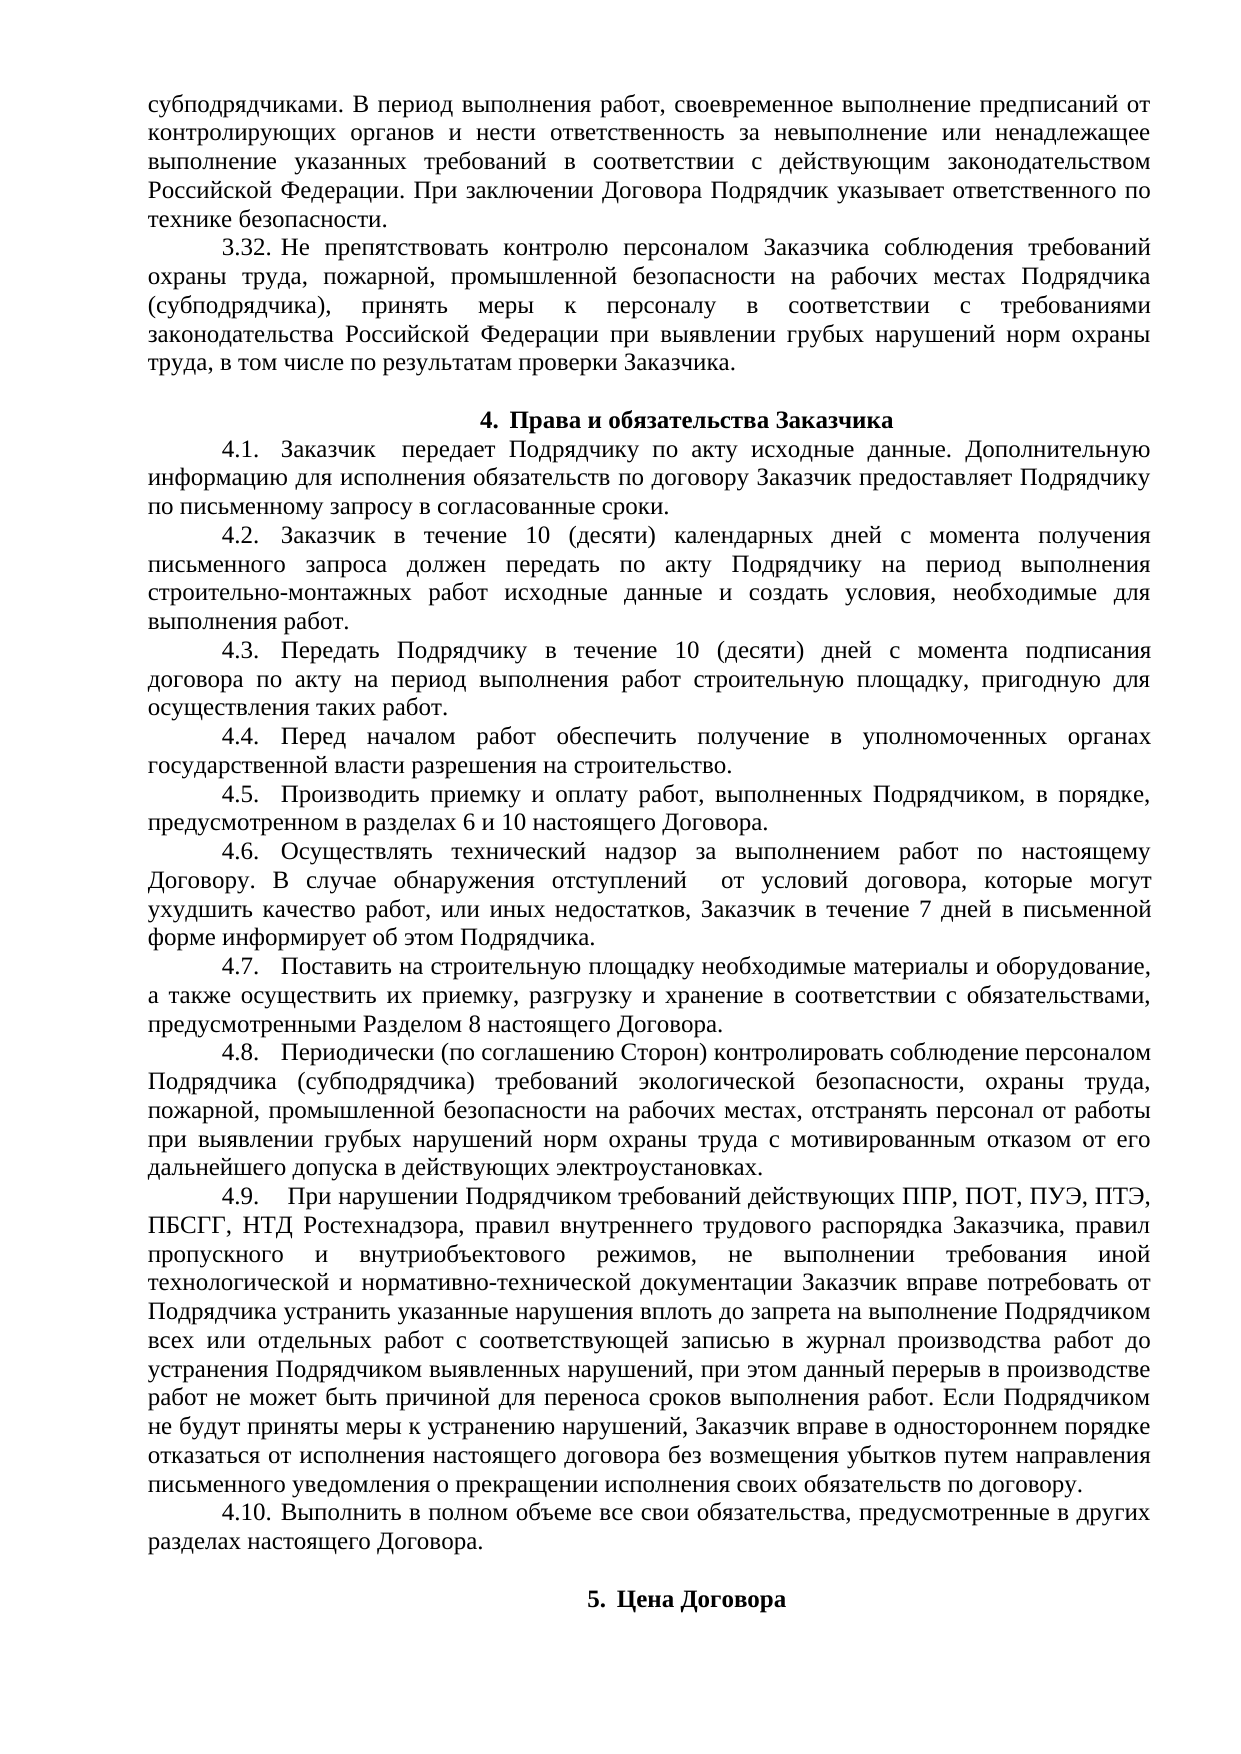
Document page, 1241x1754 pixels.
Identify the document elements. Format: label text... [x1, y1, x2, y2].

list Перед началом работ обеспечить получение в уполномоченных органах государственной власти разрешения на строительство. [148, 721, 1152, 779]
list Производить приемку и оплату работ, выполненных Подрядчиком, в порядке, предусмотренном в разделах 6 и 10 настоящего Договора. [148, 779, 1152, 836]
list Права и обязательства Заказчика [148, 405, 1152, 434]
list Периодически (по соглашению Сторон) контролировать соблюдение персоналом Подрядчика (субподрядчика) требований экологической безопасности, охраны труда, пожарной, промышленной безопасности на рабочих местах, отстранять персонал от работы при выявлении грубых нарушений норм охраны труда с мотивированным отказом от его дальнейшего допуска в действующих электроустановках. [148, 1037, 1152, 1181]
list Заказчик в течение 10 (десяти) календарных дней с момента получения письменного запроса должен передать по акту Подрядчику на период выполнения строительно-монтажных работ исходные данные и создать условия, необходимые для выполнения работ. [148, 520, 1152, 635]
list Осуществлять технический надзор за выполнением работ по настоящему Договору. В случае обнаружения отступлений от условий договора, которые могут ухудшить качество работ, или иных недостатков, Заказчик в течение 7 дней в письменной форме информирует об этом Подрядчика. [148, 836, 1152, 951]
list Заказчик передает Подрядчику по акту исходные данные. Дополнительную информацию для исполнения обязательств по договору Заказчик предоставляет Подрядчику по письменному запросу в согласованные сроки. [148, 434, 1152, 520]
list Не препятствовать контролю персоналом Заказчика соблюдения требований охраны труда, пожарной, промышленной безопасности на рабочих местах Подрядчика (субподрядчика), принять меры к персоналу в соответствии с требованиями законодательства Российской Федерации при выявлении грубых нарушений норм охраны труда, в том числе по результатам проверки Заказчика. [148, 232, 1152, 376]
list Поставить на строительную площадку необходимые материалы и оборудование, а также осуществить их приемку, разгрузку и хранение в соответствии с обязательствами, предусмотренными Разделом 8 настоящего Договора. [148, 951, 1152, 1037]
list Передать Подрядчику в течение 10 (десяти) дней с момента подписания договора по акту на период выполнения работ строительную площадку, пригодную для осуществления таких работ. [148, 635, 1152, 721]
list Цена Договора [148, 1584, 1152, 1612]
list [148, 89, 1152, 232]
list При нарушении Подрядчиком требований действующих ППР, ПОТ, ПУЭ, ПТЭ, ПБСГГ, НТД Ростехнадзора, правил внутреннего трудового распорядка Заказчика, правил пропускного и внутриобъектового режимов, не выполнении требования иной технологической и нормативно-технической документации Заказчик вправе потребовать от Подрядчика устранить указанные нарушения вплоть до запрета на выполнение Подрядчиком всех или отдельных работ с соответствующей записью в журнал производства работ до устранения Подрядчиком выявленных нарушений, при этом данный перерыв в производстве работ не может быть причиной для переноса сроков выполнения работ. Если Подрядчиком не будут приняты меры к устранению нарушений, Заказчик вправе в одностороннем порядке отказаться от исполнения настоящего договора без возмещения убытков путем направления письменного уведомления о прекращении исполнения своих обязательств по договору. [148, 1181, 1152, 1497]
list Выполнить в полном объеме все свои обязательства, предусмотренные в других разделах настоящего Договора. [148, 1497, 1152, 1555]
